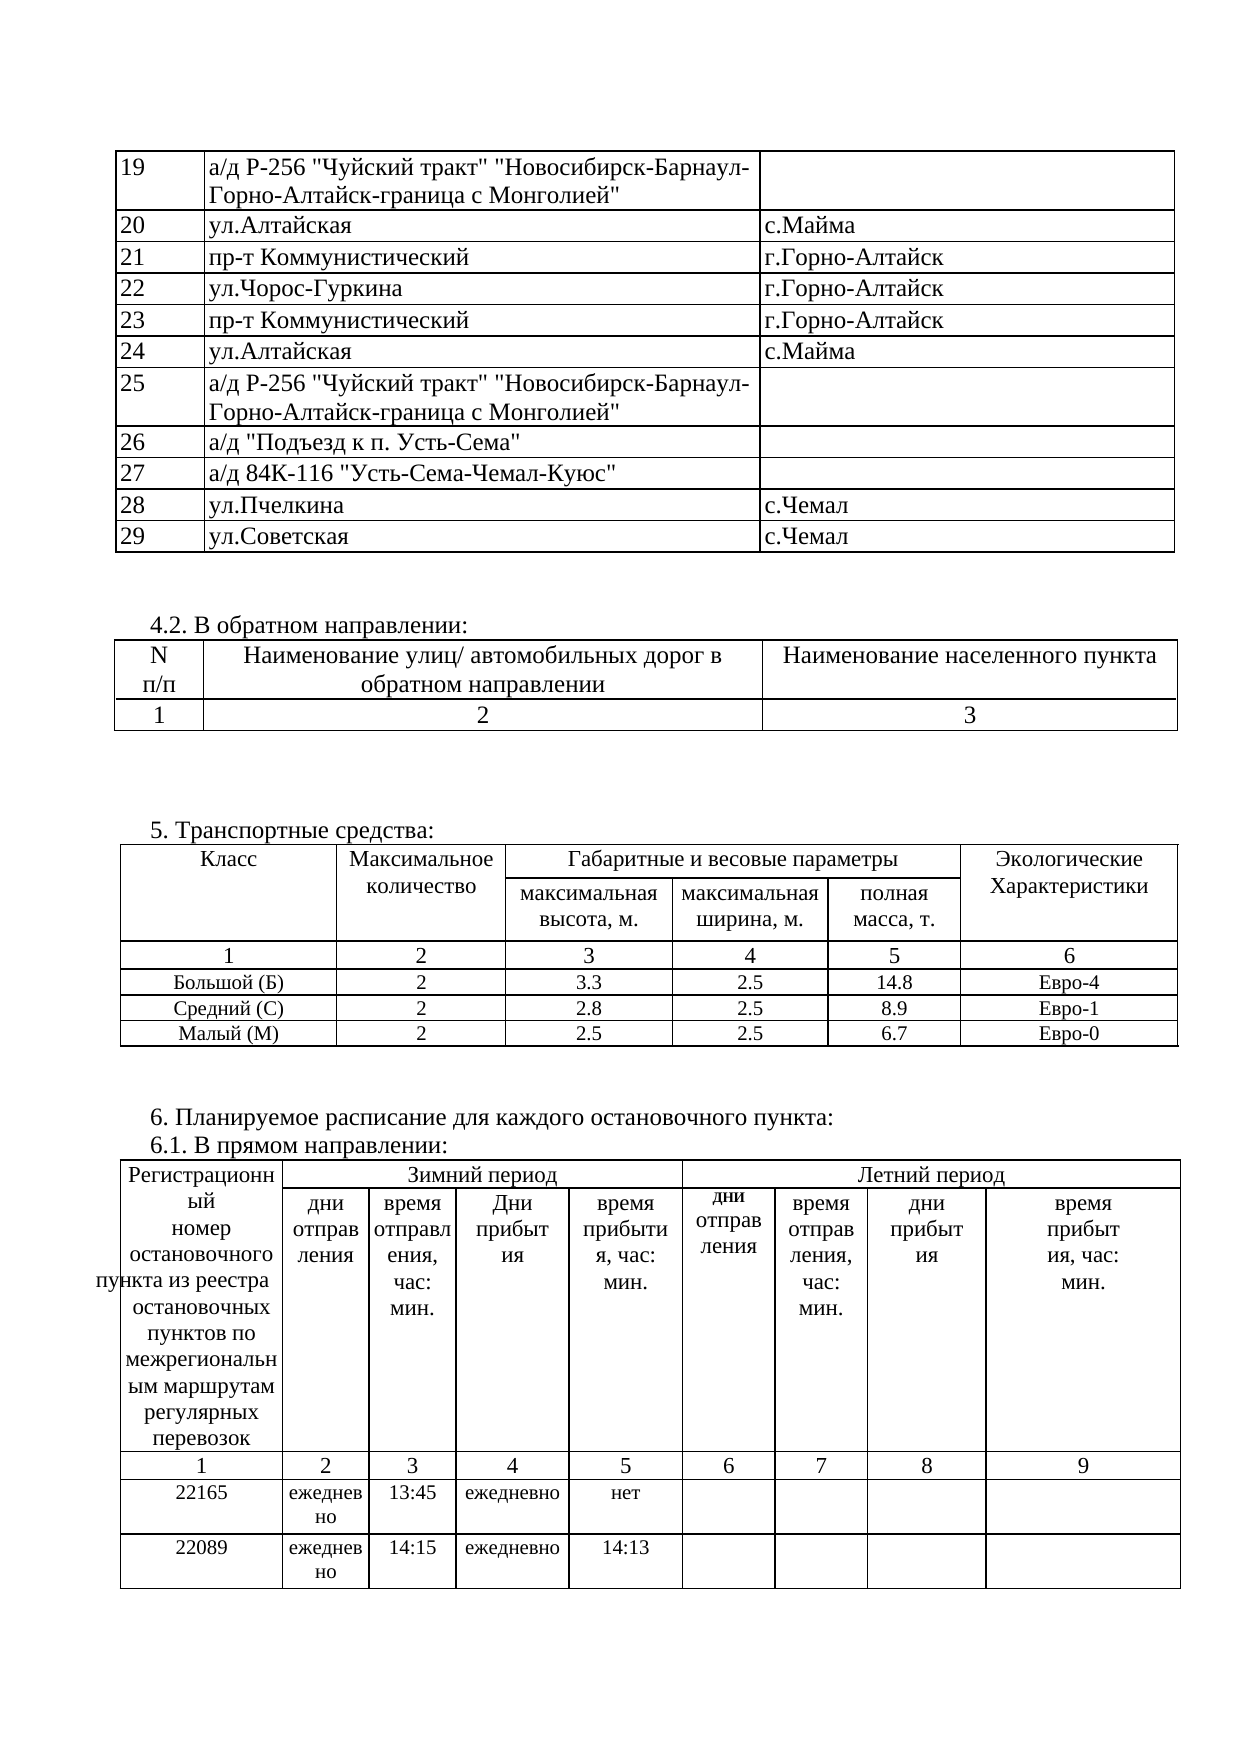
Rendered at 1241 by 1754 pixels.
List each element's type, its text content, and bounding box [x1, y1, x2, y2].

table_cell а/д Р-256 "Чуйский тракт" "Новосибирск-Барнаул-Горно-Алтайск-граница с Монголией" [205, 368, 759, 425]
table_cell 2.8 [506, 996, 672, 1019]
table_cell полная масса, т. [829, 879, 960, 940]
table_cell а/д Р-256 "Чуйский тракт" "Новосибирск-Барнаул-Горно-Алтайск-граница с Монголией" [205, 152, 759, 209]
table_cell 8 [868, 1452, 985, 1479]
table_cell 5 [570, 1452, 682, 1479]
text 4.2. В обратном направлении: [150, 610, 1090, 639]
table_cell 28 [117, 490, 204, 520]
table_cell 3 [506, 942, 672, 968]
table_cell максимальная высота, м. [506, 879, 672, 940]
table_cell 6 [961, 942, 1177, 968]
table_cell [683, 1480, 774, 1533]
table_cell дни отправ ления [283, 1189, 368, 1451]
table_cell дни прибыт ия [868, 1189, 985, 1451]
table_header Класс [121, 845, 336, 940]
table_cell 22165 [121, 1480, 282, 1533]
table_cell 20 [117, 211, 204, 241]
table_header Наименование населенного пункта [763, 641, 1177, 698]
table_cell [761, 152, 1174, 209]
table_cell а/д 84К-116 "Усть-Сема-Чемал-Куюс" [205, 458, 759, 488]
table_cell [776, 1535, 867, 1587]
table_cell время отправл ения, час: мин. [370, 1189, 455, 1451]
table_cell ДНИ отправ ления [683, 1189, 774, 1451]
table_cell пр-т Коммунистический [205, 305, 759, 335]
table_cell 27 [117, 458, 204, 488]
table_cell [987, 1480, 1180, 1533]
table_cell Евро-4 [961, 970, 1177, 994]
table_cell [761, 458, 1174, 488]
table_header Габаритные и весовые параметры [506, 845, 960, 877]
table_header Наименование улиц/ автомобильных дорог в обратном направлении [204, 641, 762, 698]
table_cell ул.Пчелкина [205, 490, 759, 520]
table_cell 2.5 [673, 1021, 827, 1045]
table_cell 2 [337, 942, 505, 968]
table_cell с.Чемал [761, 521, 1174, 551]
table_cell 1 [115, 699, 203, 729]
table_cell г.Горно-Алтайск [761, 274, 1174, 303]
table_header Зимний период [283, 1161, 682, 1187]
table_cell 25 [117, 368, 204, 425]
table_cell 2.5 [673, 996, 827, 1019]
table_cell а/д "Подъезд к п. Усть-Сема" [205, 427, 759, 457]
table_cell пр-т Коммунистический [205, 242, 759, 272]
table_cell [776, 1480, 867, 1533]
table_cell 14.8 [829, 970, 960, 994]
table_cell [761, 368, 1174, 425]
table_cell ежедневно [283, 1535, 368, 1587]
table_cell 4 [673, 942, 827, 968]
table_cell 5 [829, 942, 960, 968]
table_cell 1 [121, 1452, 282, 1479]
table_cell 1 [121, 942, 336, 968]
table_cell 19 [117, 152, 204, 209]
table_cell время прибыт ия, час: мин. [987, 1189, 1180, 1451]
table_cell 4 [457, 1452, 568, 1479]
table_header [121, 1161, 282, 1451]
table_header N п/п [115, 641, 203, 698]
table_cell максимальная ширина, м. [673, 879, 827, 940]
table_cell ул.Алтайская [205, 337, 759, 366]
table_cell [683, 1535, 774, 1587]
table_cell Малый (М) [121, 1021, 336, 1045]
table_cell [868, 1480, 985, 1533]
table_cell Дни прибыт ия [457, 1189, 568, 1451]
table_cell 2 [337, 996, 505, 1019]
table_cell Средний (С) [121, 996, 336, 1019]
table_cell 23 [117, 305, 204, 335]
table_cell 22 [117, 274, 204, 303]
table_cell ежедневно [283, 1480, 368, 1533]
table_cell 2 [283, 1452, 368, 1479]
table_cell 14:13 [570, 1535, 682, 1587]
table_cell 2 [204, 700, 762, 729]
table_cell время прибыти я, час: мин. [570, 1189, 682, 1451]
table_cell ул.Чорос-Гуркина [205, 274, 759, 303]
table_cell г.Горно-Алтайск [761, 242, 1174, 272]
table_cell 29 [117, 521, 204, 551]
table_cell 3 [763, 698, 1177, 729]
table_cell Большой (Б) [121, 970, 336, 994]
text 6.1. В прямом направлении: [150, 1131, 1090, 1159]
table_cell 2 [337, 970, 505, 994]
table_cell нет [570, 1480, 682, 1533]
table_cell ежедневно [457, 1480, 568, 1533]
table_cell 2 [337, 1021, 505, 1045]
table_header Экологические Характеристики [961, 845, 1177, 940]
table_cell 2.5 [673, 970, 827, 994]
table_cell [868, 1535, 985, 1587]
text 5. Транспортные средства: [150, 815, 1090, 844]
table_cell с.Чемал [761, 490, 1174, 520]
table_cell с.Майма [761, 337, 1174, 366]
table_cell 26 [117, 427, 204, 457]
table_cell 24 [117, 337, 204, 366]
table_header Летний период [683, 1161, 1180, 1187]
table_cell Евро-0 [961, 1021, 1177, 1045]
table_cell [987, 1535, 1180, 1587]
table_cell 6.7 [829, 1021, 960, 1045]
table_cell время отправ ления, час: мин. [776, 1189, 867, 1451]
table_cell [761, 427, 1174, 457]
table_cell 6 [683, 1452, 774, 1479]
table_cell г.Горно-Алтайск [761, 305, 1174, 335]
table_cell ул.Советская [205, 521, 759, 551]
table_cell ул.Алтайская [205, 211, 759, 241]
table_cell 13:45 [370, 1480, 455, 1533]
table_cell 3.3 [506, 970, 672, 994]
table_cell 22089 [121, 1535, 282, 1587]
table_cell 2.5 [506, 1021, 672, 1045]
text 6. Планируемое расписание для каждого остановочного пункта: [150, 1102, 1090, 1131]
table_cell Евро-1 [961, 996, 1177, 1019]
table_cell 21 [117, 242, 204, 272]
table_cell 14:15 [370, 1535, 455, 1587]
table_cell 3 [370, 1452, 455, 1479]
table_header Максимальное количество [337, 845, 505, 940]
table_cell 7 [776, 1452, 867, 1479]
table_cell 9 [987, 1452, 1180, 1479]
table_cell с.Майма [761, 211, 1174, 241]
table_cell ежедневно [457, 1535, 568, 1587]
table_cell 8.9 [829, 996, 960, 1019]
